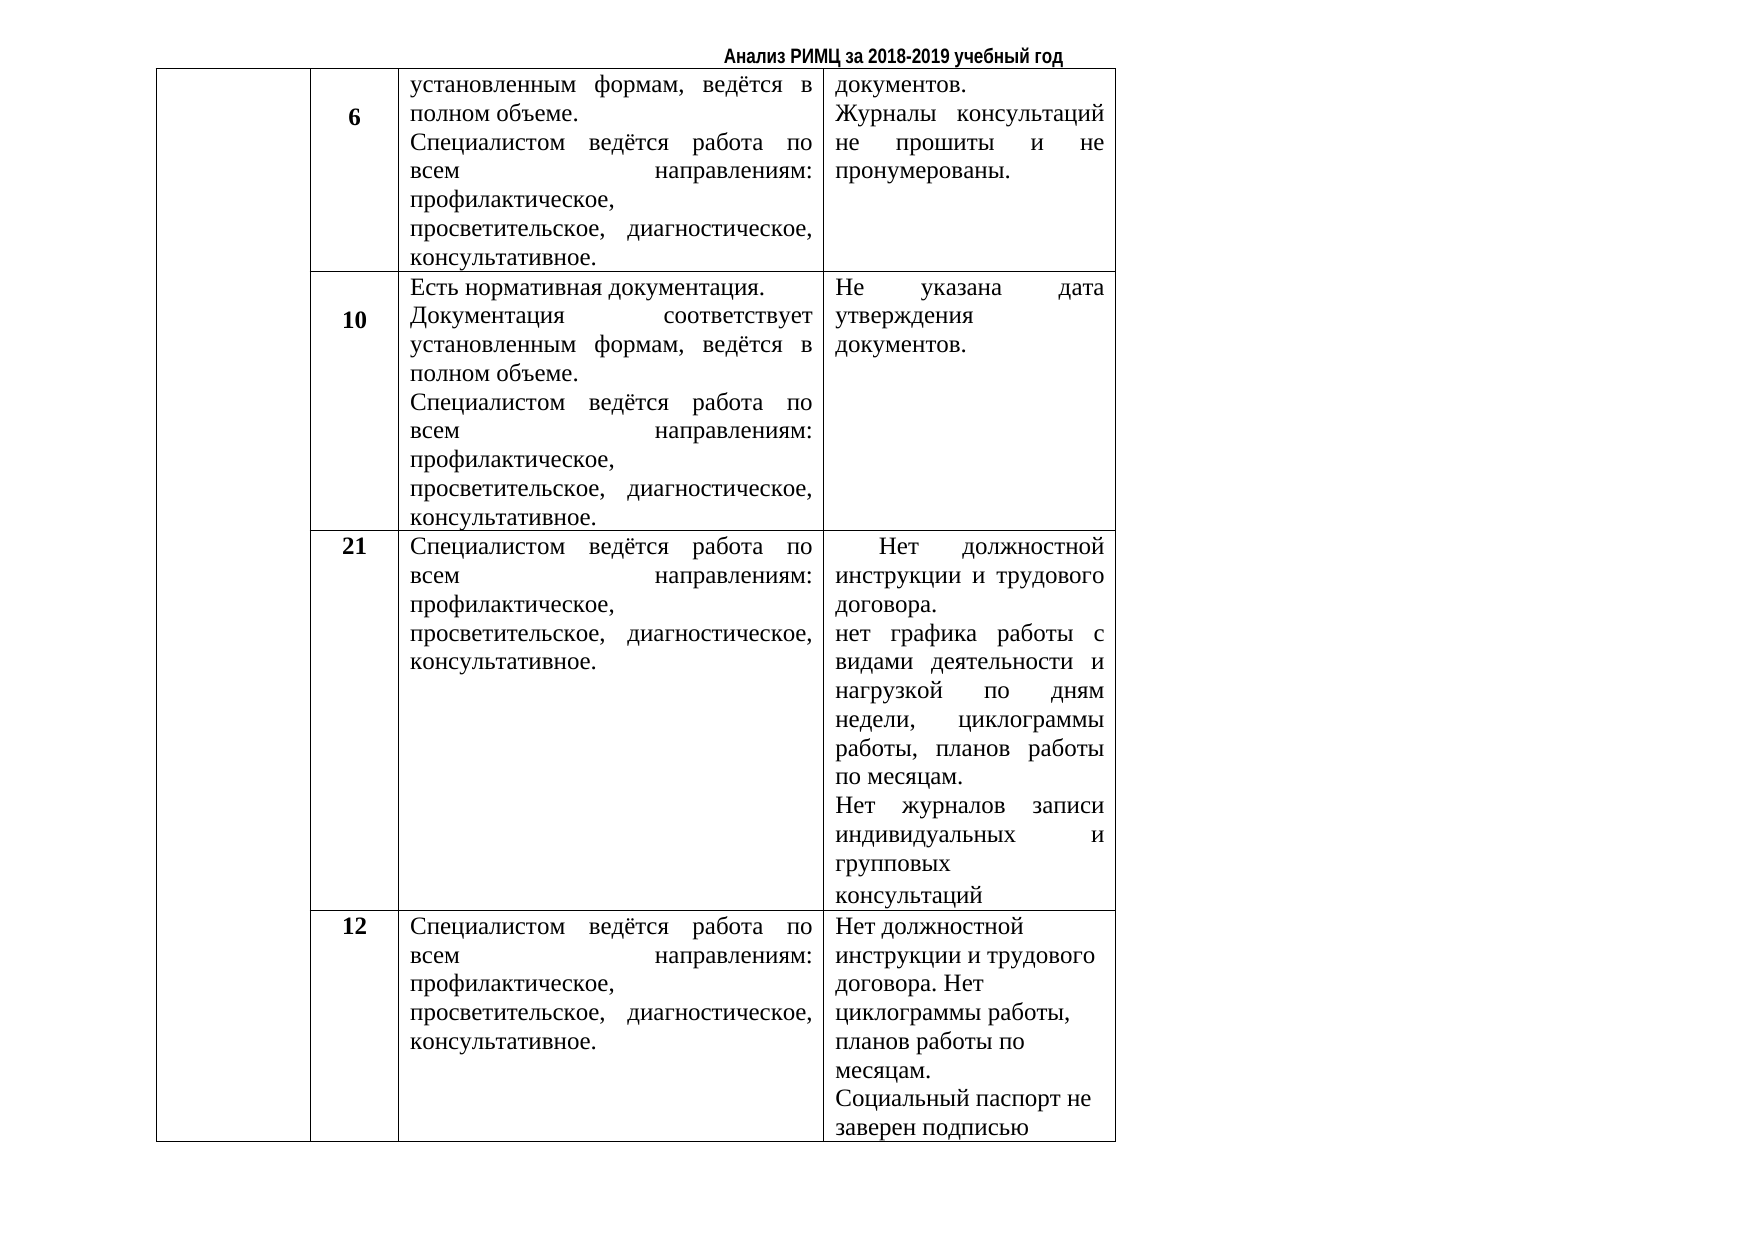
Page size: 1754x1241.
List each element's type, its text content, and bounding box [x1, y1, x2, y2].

table_cell Специалистом ведётся работа по всем направлениям: профилактическое, просветительское, диагностическое, консультативное. [399, 531, 823, 910]
table_cell Не указана дата утверждения документов. [824, 272, 1115, 530]
table_cell 21 [311, 531, 398, 910]
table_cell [824, 911, 1115, 1141]
table_cell 12 [311, 911, 398, 1141]
table_cell 6 [311, 69, 398, 271]
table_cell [399, 69, 823, 271]
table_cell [399, 911, 823, 1141]
table_cell Нет должностной инструкции и трудового договора. нет графика работы с видами деятельности и нагрузкой по дням недели, циклограммы работы, планов работы по месяцам. Нет журналов записи индивидуальных и групповых консультаций [824, 531, 1115, 910]
table_cell 10 [311, 272, 398, 530]
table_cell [824, 69, 1115, 271]
